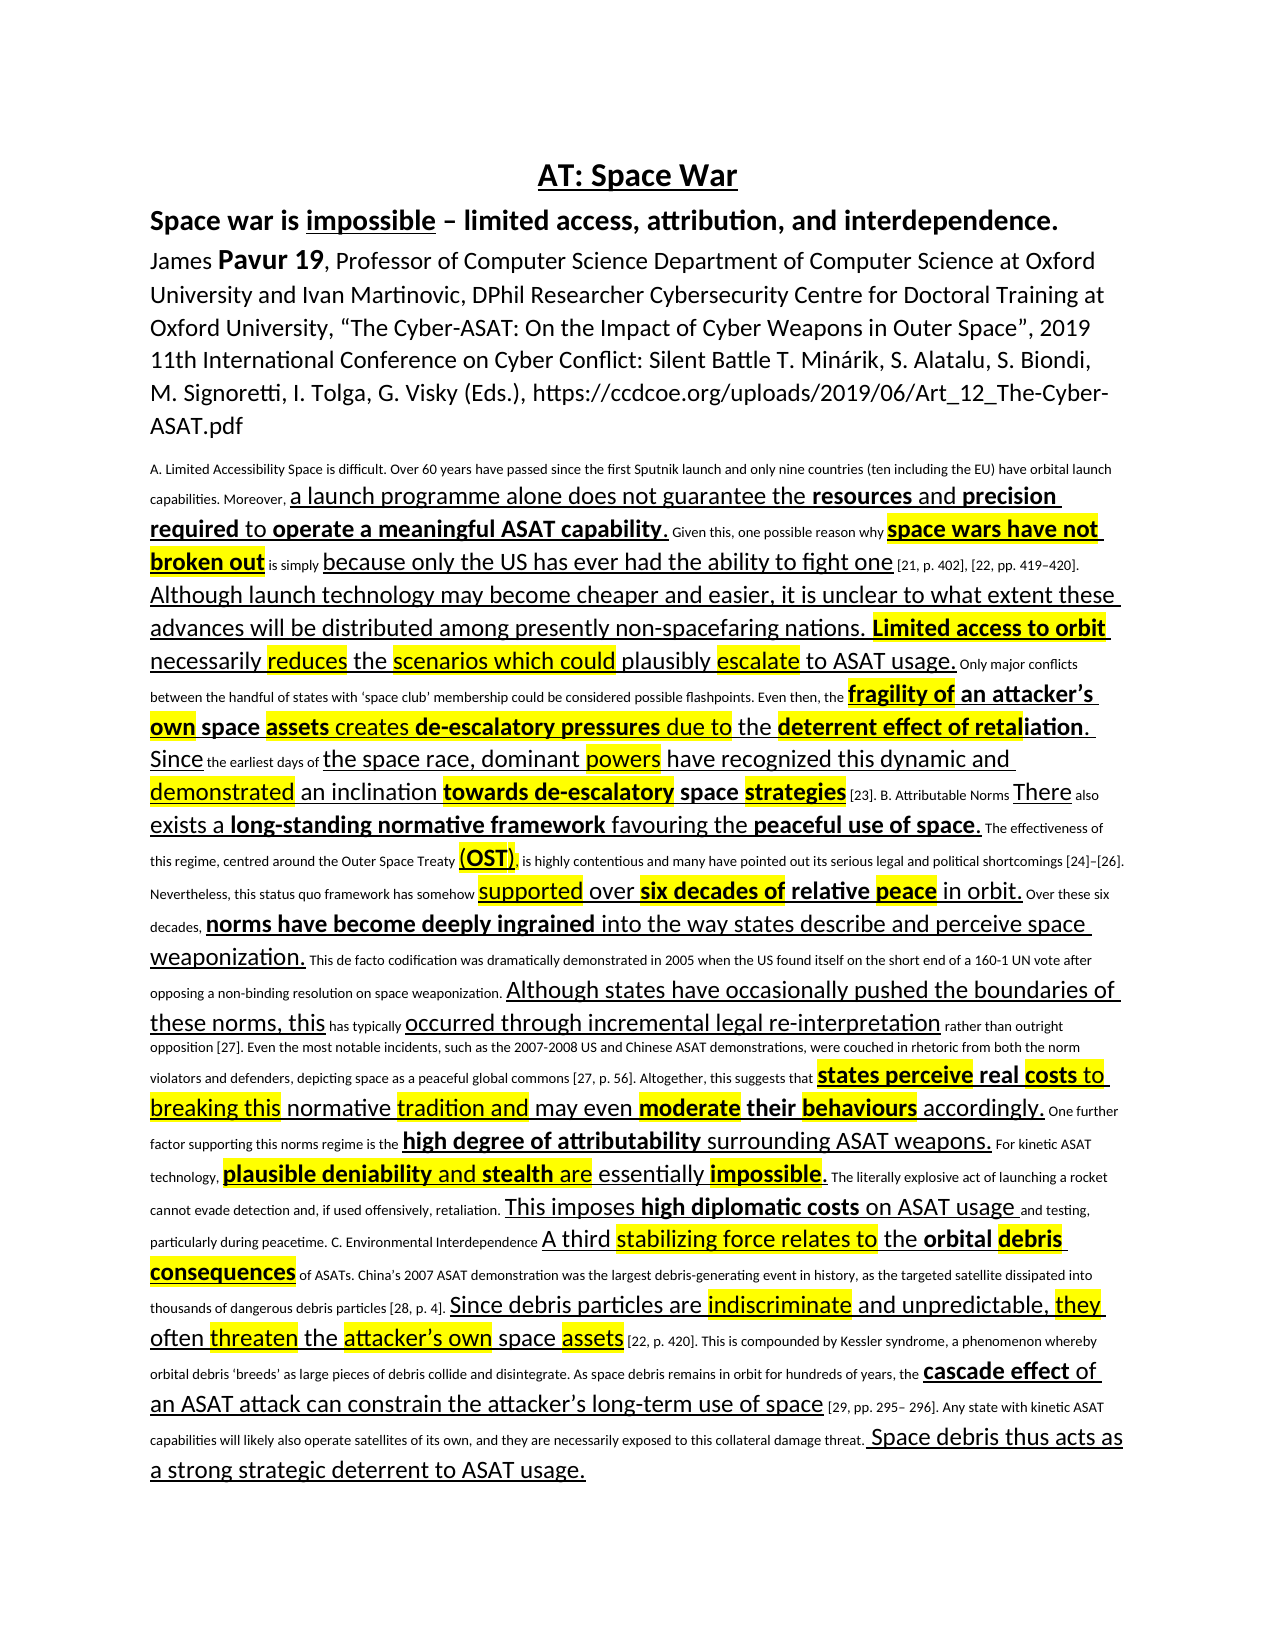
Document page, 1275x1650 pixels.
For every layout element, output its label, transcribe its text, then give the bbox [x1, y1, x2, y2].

text A. Limited Accessibility Space is difficult. Over 60 years have passed since the first Sputnik launch and only nine countries (ten including the EU) have orbital launch capabilities. Moreover, a launch programme alone does not guarantee the resources and precision required to operate a meaningful ASAT capability. Given this, one possible reason why space wars have not broken out is simply because only the US has ever had the ability to fight one [21, p. 402], [22, pp. 419–420]. Although launch technology may become cheaper and easier, it is unclear to what extent these advances will be distributed among presently non-spacefaring nations. Limited access to orbit necessarily reduces the scenarios which could plausibly escalate to ASAT usage. Only major conflicts between the handful of states with ‘space club’ membership could be considered possible flashpoints. Even then, the fragility of an attacker’s own space assets creates de-escalatory pressures due to the deterrent effect of retaliation. Since the earliest days of the space race, dominant powers have recognized this dynamic and demonstrated an inclination towards de-escalatory space strategies [23]. B. Attributable Norms There also exists a long-standing normative framework favouring the peaceful use of space. The effectiveness of this regime, centred around the Outer Space Treaty (OST), is highly contentious and many have pointed out its serious legal and political shortcomings [24]–[26]. Nevertheless, this status quo framework has somehow supported over six decades of relative peace in orbit. Over these six decades, norms have become deeply ingrained into the way states describe and perceive space weaponization. This de facto codification was dramatically demonstrated in 2005 when the US found itself on the short end of a 160-1 UN vote after opposing a non-binding resolution on space weaponization. Although states have occasionally pushed the boundaries of these norms, this has typically occurred through incremental legal re-interpretation rather than outright opposition [27]. Even the most notable incidents, such as the 2007-2008 US and Chinese ASAT demonstrations, were couched in rhetoric from both the norm violators and defenders, depicting space as a peaceful global commons [27, p. 56]. Altogether, this suggests that states perceive real costs to breaking this normative tradition and may even moderate their behaviours accordingly. One further factor supporting this norms regime is the high degree of attributability surrounding ASAT weapons. For kinetic ASAT technology, plausible deniability and stealth are essentially impossible. The literally explosive act of launching a rocket cannot evade detection and, if used offensively, retaliation. This imposes high diplomatic costs on ASAT usage and testing, particularly during peacetime. C. Environmental Interdependence A third stabilizing force relates to the orbital debris consequences of ASATs. China’s 2007 ASAT demonstration was the largest debris-generating event in history, as the targeted satellite dissipated into thousands of dangerous debris particles [28, p. 4]. Since debris particles are indiscriminate and unpredictable, they often threaten the attacker’s own space assets [22, p. 420]. This is compounded by Kessler syndrome, a phenomenon whereby orbital debris ‘breeds’ as large pieces of debris collide and disintegrate. As space debris remains in orbit for hundreds of years, the cascade effect of an ASAT attack can constrain the attacker’s long-term use of space [29, pp. 295– 296]. Any state with kinetic ASAT capabilities will likely also operate satellites of its own, and they are necessarily exposed to this collateral damage threat. Space debris thus acts as a strong strategic deterrent to ASAT usage. [150, 460, 1125, 1484]
subtitle AT: Space War [150, 154, 1125, 195]
subtitle Space war is impossible – limited access, attribution, and interdependence. [150, 202, 1125, 238]
text James Pavur 19, Professor of Computer Science Department of Computer Science at Oxford University and Ivan Martinovic, DPhil Researcher Cybersecurity Centre for Doctoral Training at Oxford University, “The Cyber-ASAT: On the Impact of Cyber Weapons in Outer Space”, 2019 11th International Conference on Cyber Conflict: Silent Battle T. Minárik, S. Alatalu, S. Biondi, M. Signoretti, I. Tolga, G. Visky (Eds.), https://ccdcoe.org/uploads/2019/06/Art_12_The-Cyber-ASAT.pdf [150, 241, 1125, 441]
